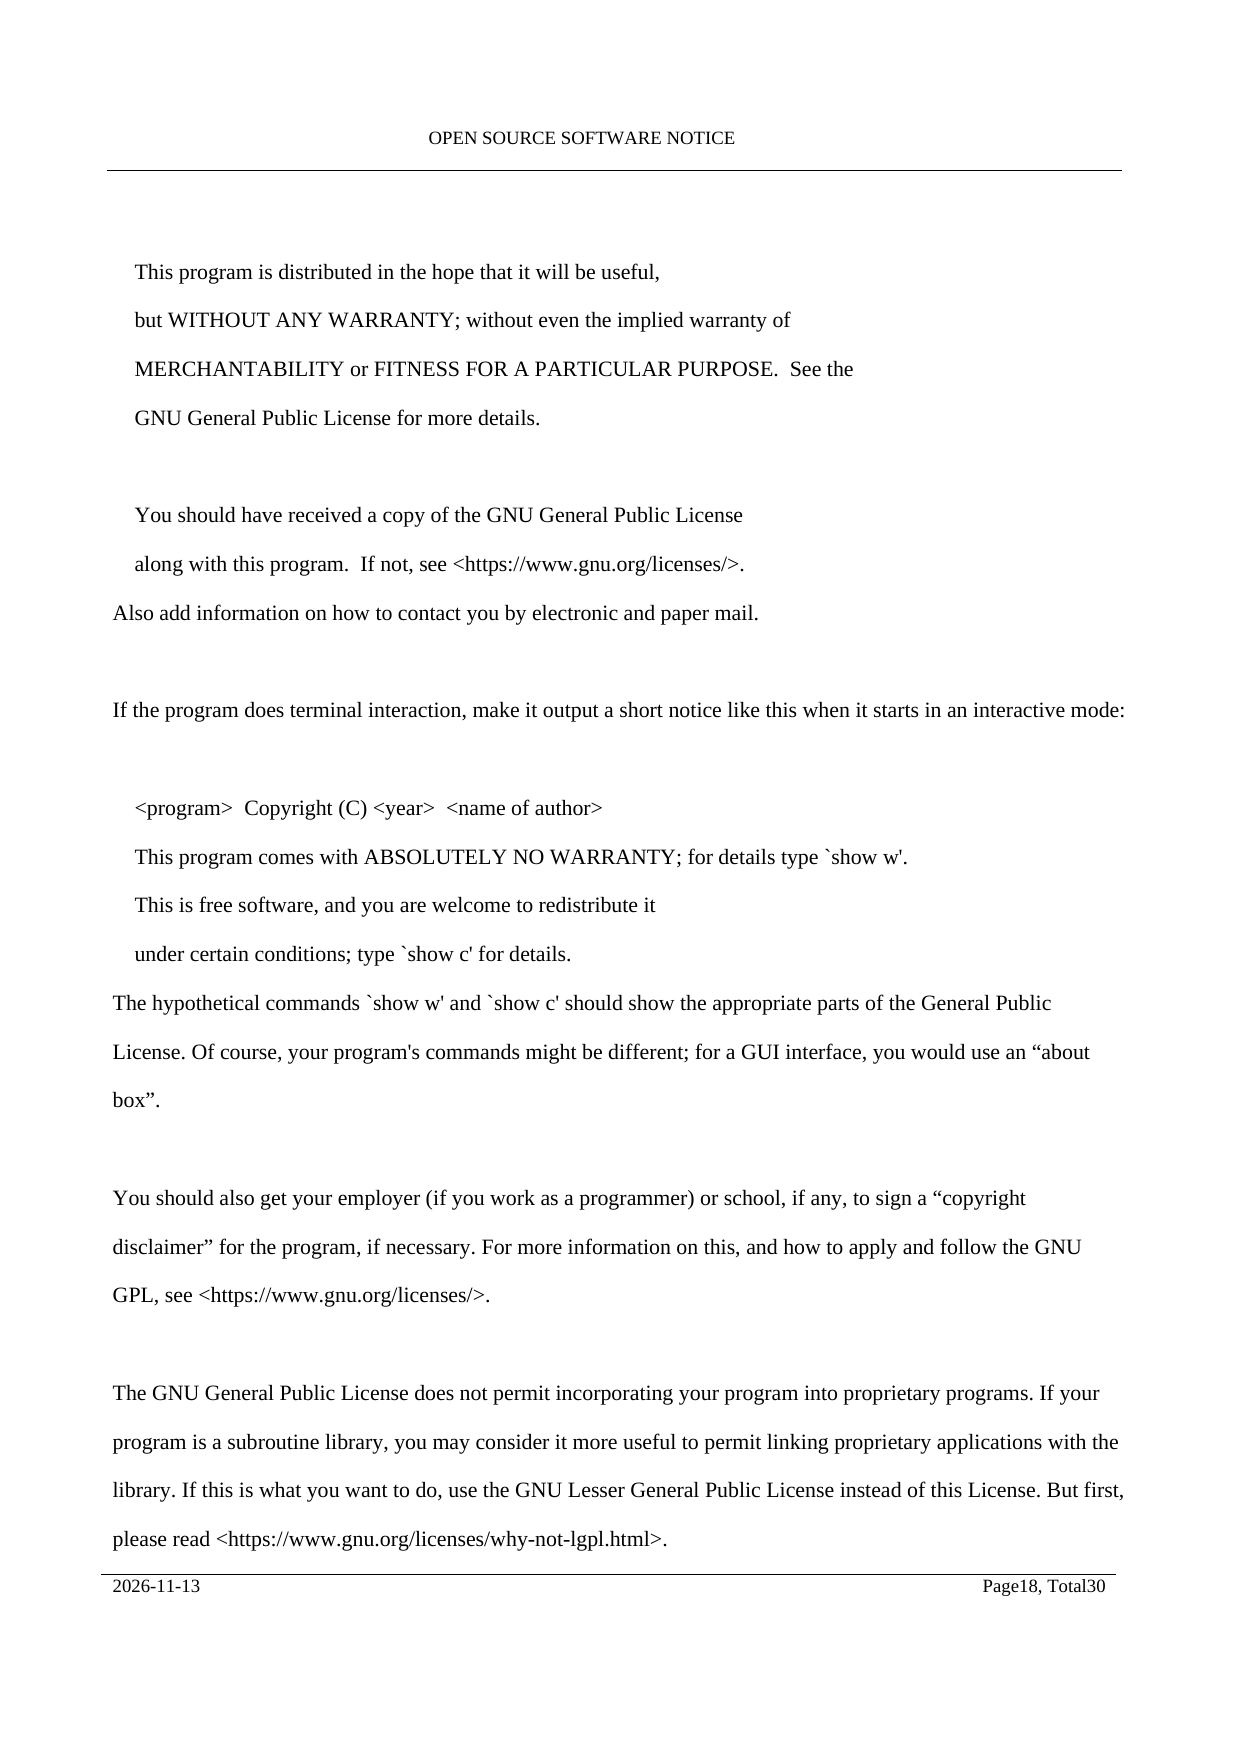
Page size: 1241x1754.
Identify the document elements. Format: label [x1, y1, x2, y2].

text [112, 206, 1128, 1555]
